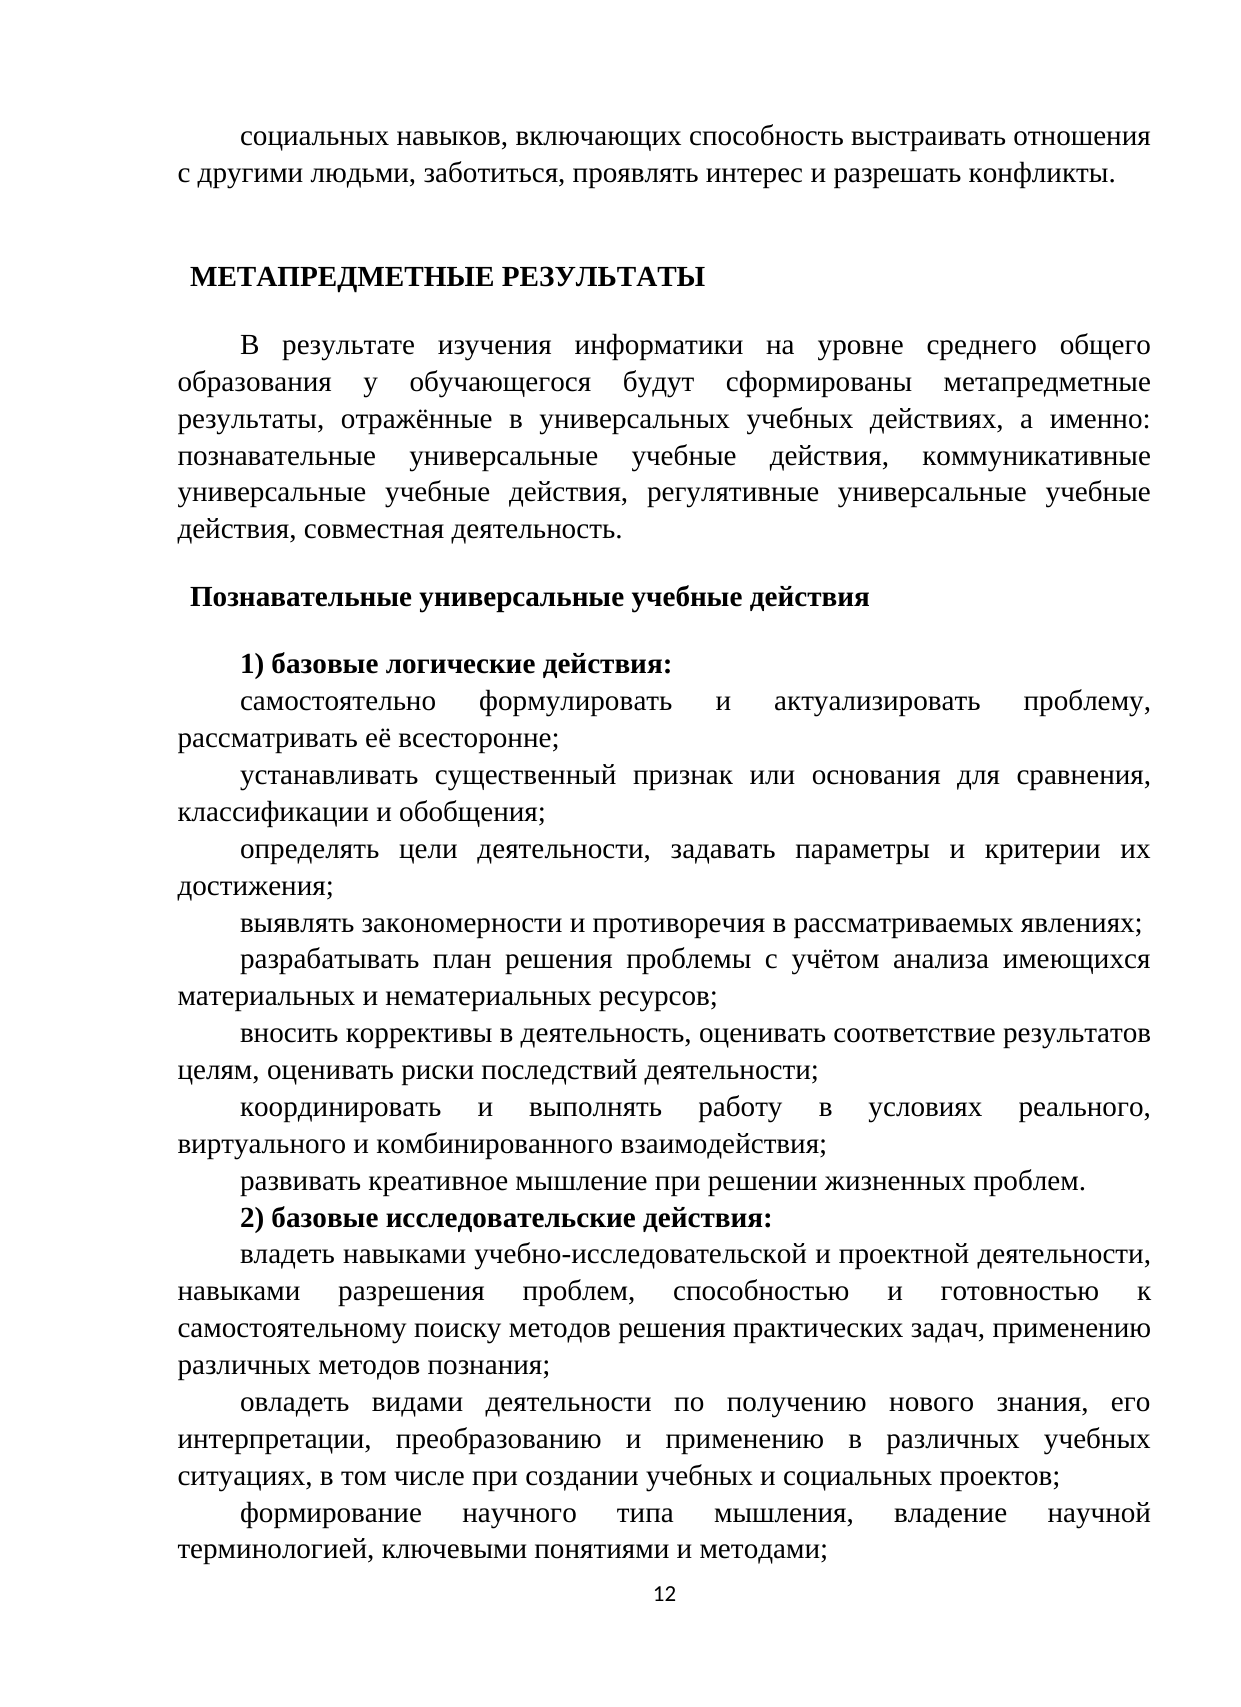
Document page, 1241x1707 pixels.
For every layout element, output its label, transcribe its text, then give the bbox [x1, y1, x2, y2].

text разрабатывать план решения проблемы с учётом анализа имеющихся материальных и нематериальных ресурсов; [177, 942, 1152, 1012]
text Познавательные универсальные учебные действия [190, 579, 1152, 613]
text вносить коррективы в деятельность, оценивать соответствие результатов целям, оценивать риски последствий деятельности; [177, 1015, 1152, 1086]
text координировать и выполнять работу в условиях реального, виртуального и комбинированного взаимодействия; [177, 1089, 1152, 1159]
text социальных навыков, включающих способность выстраивать отношения с другими людьми, заботиться, проявлять интерес и разрешать конфликты. [177, 118, 1152, 188]
text владеть навыками учебно-исследовательской и проектной деятельности, навыками разрешения проблем, способностью и готовностью к самостоятельному поиску методов решения практических задач, применению различных методов познания; [177, 1237, 1152, 1381]
text определять цели деятельности, задавать параметры и критерии их достижения; [177, 831, 1152, 901]
text устанавливать существенный признак или основания для сравнения, классификации и обобщения; [177, 757, 1152, 828]
text В результате изучения информатики на уровне среднего общего образования у обучающегося будут сформированы метапредметные результаты, отражённые в универсальных учебных действиях, а именно: познавательные универсальные учебные действия, коммуникативные универсальные учебные действия, регулятивные универсальные учебные действия, совместная деятельность. [177, 327, 1152, 545]
text МЕТАПРЕДМЕТНЫЕ РЕЗУЛЬТАТЫ [190, 259, 1152, 293]
text выявлять закономерности и противоречия в рассматриваемых явлениях; [177, 905, 1152, 938]
text самостоятельно формулировать и актуализировать проблему, рассматривать её всесторонне; [177, 683, 1152, 754]
text развивать креативное мышление при решении жизненных проблем. [177, 1163, 1152, 1196]
text 1) базовые логические действия: [177, 647, 1152, 680]
text 2) базовые исследовательские действия: [177, 1200, 1152, 1233]
text овладеть видами деятельности по получению нового знания, его интерпретации, преобразованию и применению в различных учебных ситуациях, в том числе при создании учебных и социальных проектов; [177, 1384, 1152, 1491]
text формирование научного типа мышления, владение научной терминологией, ключевыми понятиями и методами; [177, 1495, 1152, 1565]
